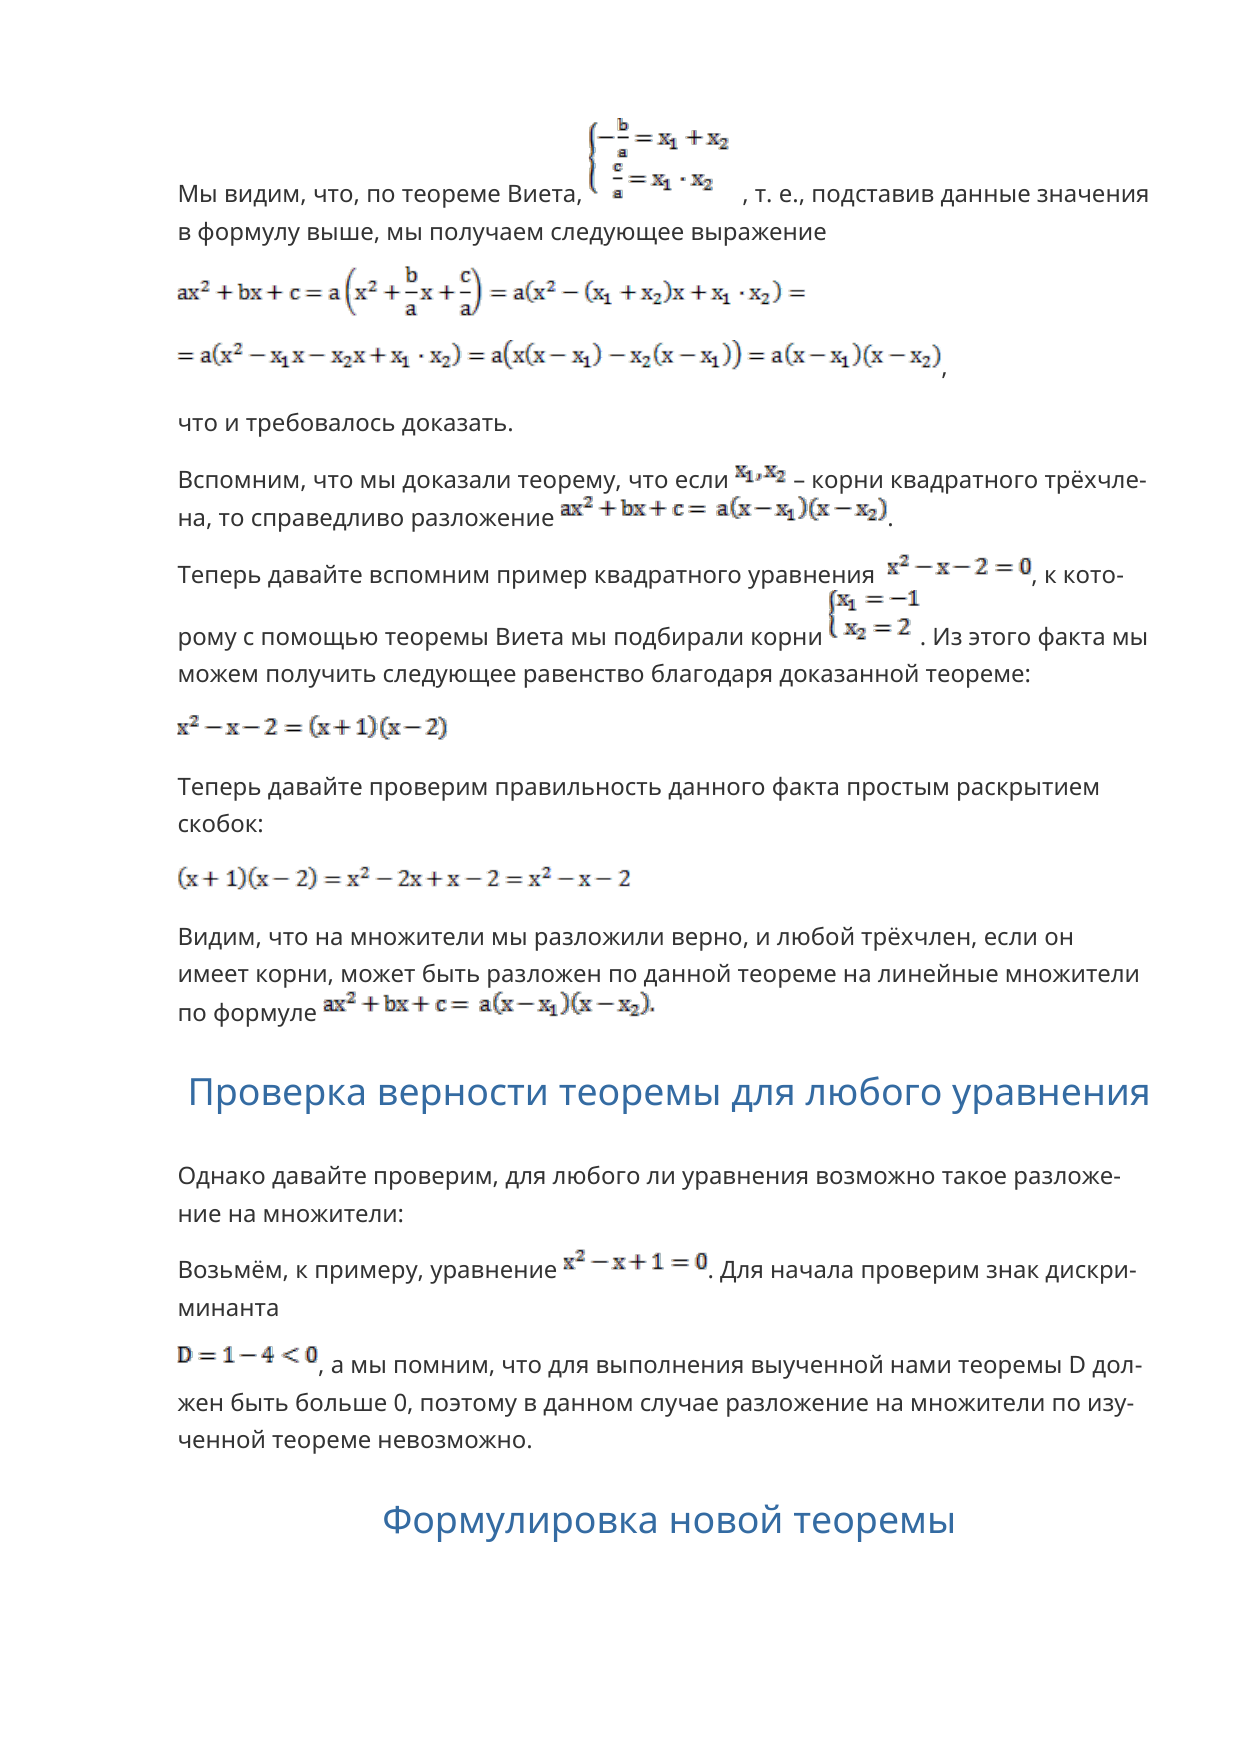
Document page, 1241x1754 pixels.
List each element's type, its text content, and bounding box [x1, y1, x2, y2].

picture [735, 457, 787, 489]
text Проверка верности теоремы для любого уравнения [177, 1065, 1152, 1116]
text что и требовалось доказать. [177, 401, 1152, 438]
picture [828, 590, 920, 646]
text Формулировка новой теоремы [177, 1493, 1152, 1544]
picture [588, 118, 730, 203]
picture [177, 265, 806, 322]
text Теперь давайте проверим правильность данного факта простым раскрытием скобок: [177, 765, 1152, 840]
text Возьмём, к примеру, уравнение . Для начала проверим знак дискриминанта [177, 1248, 1152, 1323]
picture [563, 1247, 708, 1279]
picture [560, 495, 888, 527]
picture [177, 1342, 318, 1374]
text Видим, что на множители мы разложили верно, и любой трёхчлен, если он имеет корни, может быть разложен по данной теореме на линейные множители по формуле [177, 915, 1152, 1028]
text Теперь давайте вспомним пример квадратного уравнения , к которому с помощью теоремы Виета мы подбирали корни . Из этого факта мы можем получить следующее равенство благодаря доказанной теореме: [177, 552, 1152, 690]
text , а мы помним, что для выполнения выученной нами теоремы D должен быть больше 0, поэтому в данном случае разложение на множители по изученной теореме невозможно. [177, 1342, 1152, 1455]
text Вспомним, что мы доказали теорему, что если – корни квадратного трёхчлена, то справедливо разложение . [177, 457, 1152, 533]
picture [177, 714, 448, 746]
text Однако давайте проверим, для любого ли уравнения возможно такое разложение на множители: [177, 1154, 1152, 1229]
picture [887, 552, 1032, 584]
picture [177, 864, 631, 896]
text Мы видим, что, по теореме Виета, , т. е., подставив данные значения в формулу выше, мы получаем следующее выражение [177, 118, 1152, 247]
picture [177, 340, 942, 376]
picture [323, 989, 655, 1021]
